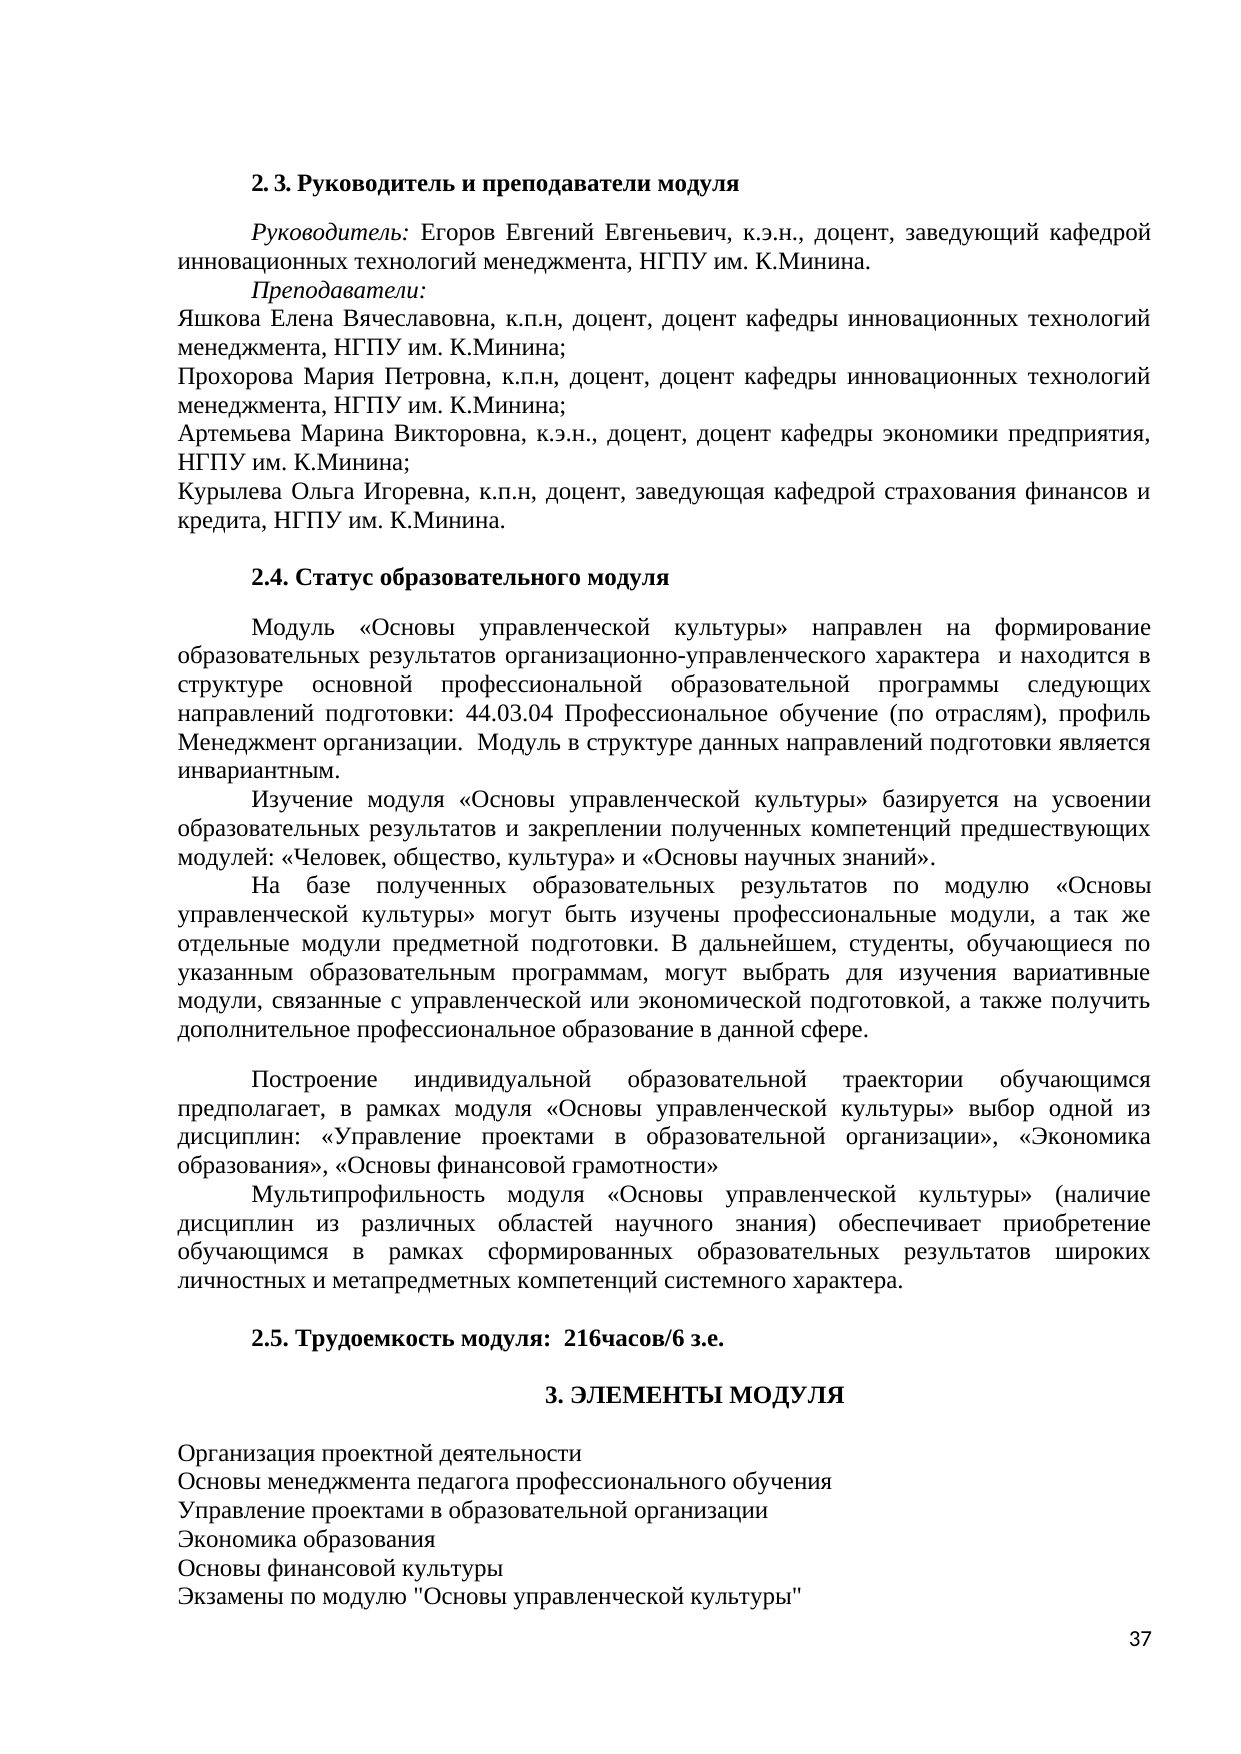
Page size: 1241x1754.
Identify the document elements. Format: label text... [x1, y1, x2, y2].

text 2.5. Трудоемкость модуля: 216часов/6 з.е. [177, 1323, 1138, 1351]
text Построение индивидуальной образовательной траектории обучающимся предполагает, в рамках модуля «Основы управленческой культуры» выбор одной из дисциплин: «Управление проектами в образовательной организации», «Экономика образования», «Основы финансовой грамотности» [177, 1064, 1152, 1179]
text Курылева Ольга Игоревна, к.п.н, доцент, заведующая кафедрой страхования финансов и кредита, НГПУ им. К.Минина. [177, 476, 1152, 533]
text Организация проектной деятельности [177, 1438, 1152, 1466]
text 2.4. Статус образовательного модуля [177, 562, 1152, 591]
text Артемьева Марина Викторовна, к.э.н., доцент, доцент кафедры экономики предприятия, НГПУ им. К.Минина; [177, 418, 1152, 476]
text Модуль «Основы управленческой культуры» направлен на формирование образовательных результатов организационно-управленческого характера и находится в структуре основной профессиональной образовательной программы следующих направлений подготовки: 44.03.04 Профессиональное обучение (по отраслям), профиль Менеджмент организации. Модуль в структуре данных направлений подготовки является инвариантным. [177, 612, 1152, 784]
text 3. ЭЛЕМЕНТЫ МОДУЛЯ [177, 1380, 1138, 1409]
text Основы финансовой культуры [177, 1553, 1152, 1581]
text Экономика образования [177, 1524, 1152, 1553]
text Преподаватели: [177, 275, 1152, 303]
text Экзамены по модулю "Основы управленческой культуры" [177, 1581, 1152, 1610]
text Управление проектами в образовательной организации [177, 1495, 1152, 1524]
text Руководитель: Егоров Евгений Евгеньевич, к.э.н., доцент, заведующий кафедрой инновационных технологий менеджмента, НГПУ им. К.Минина. [177, 217, 1152, 275]
text Основы менеджмента педагога профессионального обучения [177, 1466, 1152, 1495]
text Изучение модуля «Основы управленческой культуры» базируется на усвоении образовательных результатов и закреплении полученных компетенций предшествующих модулей: «Человек, общество, культура» и «Основы научных знаний». [177, 784, 1152, 871]
text Яшкова Елена Вячеславовна, к.п.н, доцент, доцент кафедры инновационных технологий менеджмента, НГПУ им. К.Минина; [177, 303, 1152, 361]
text Мультипрофильность модуля «Основы управленческой культуры» (наличие дисциплин из различных областей научного знания) обеспечивает приобретение обучающимся в рамках сформированных образовательных результатов широких личностных и метапредметных компетенций системного характера. [177, 1179, 1152, 1294]
text На базе полученных образовательных результатов по модулю «Основы управленческой культуры» могут быть изучены профессиональные модули, а так же отдельные модули предметной подготовки. В дальнейшем, студенты, обучающиеся по указанным образовательным программам, могут выбрать для изучения вариативные модули, связанные с управленческой или экономической подготовкой, а также получить дополнительное профессиональное образование в данной сфере. [177, 871, 1152, 1043]
text Прохорова Мария Петровна, к.п.н, доцент, доцент кафедры инновационных технологий менеджмента, НГПУ им. К.Минина; [177, 361, 1152, 418]
text 2. 3. Руководитель и преподаватели модуля [177, 168, 1152, 196]
